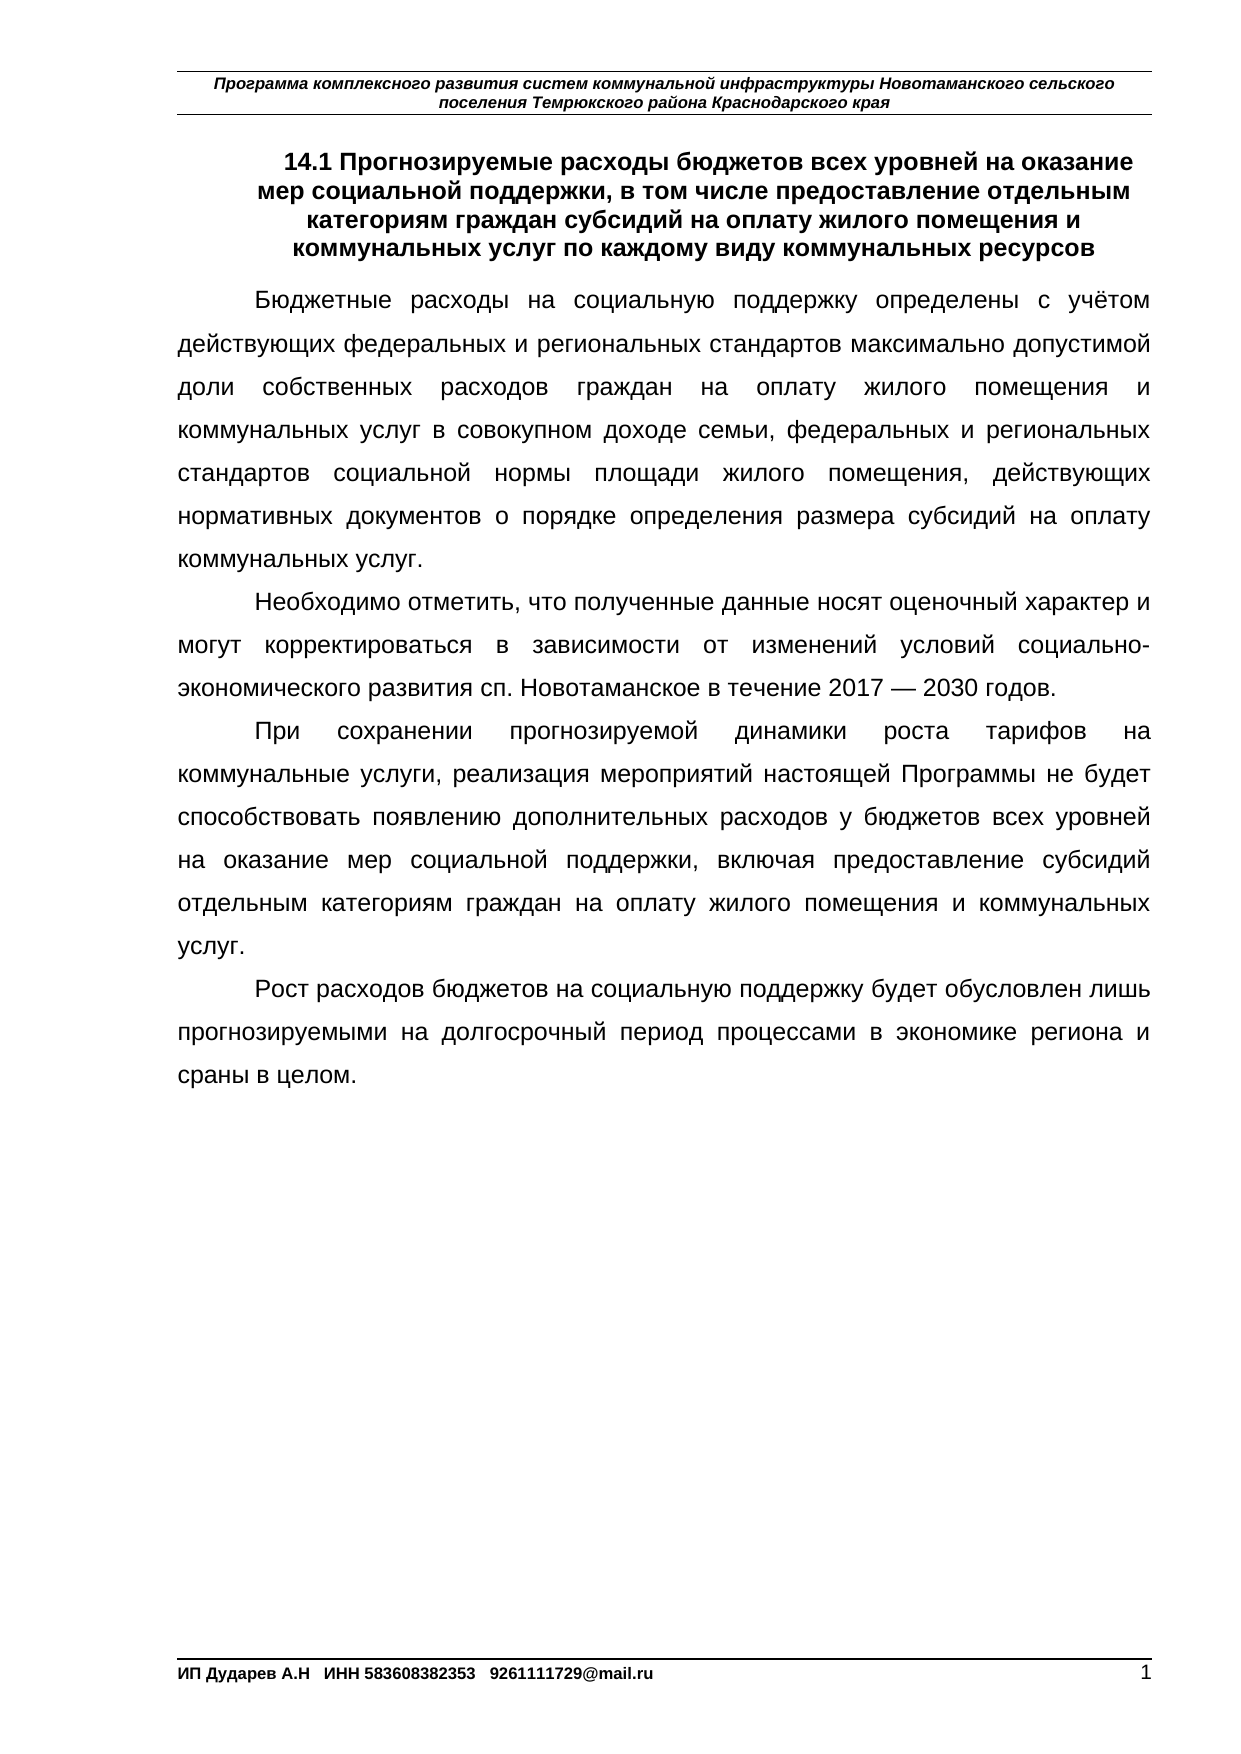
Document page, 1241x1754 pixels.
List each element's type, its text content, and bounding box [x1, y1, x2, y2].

text Рост расходов бюджетов на социальную поддержку будет обусловлен лишь прогнозируемыми на долгосрочный период процессами в экономике региона и сраны в целом. [177, 963, 1152, 1092]
subtitle Прогнозируемые расходы бюджетов всех уровней на оказание мер социальной поддержки, в том числе предоставление отдельным категориям граждан субсидий на оплату жилого помещения и коммунальных услуг по каждому виду коммунальных ресурсов [236, 147, 1152, 262]
text Необходимо отметить, что полученные данные носят оценочный характер и могут корректироваться в зависимости от изменений условий социально-экономического развития сп. Новотаманское в течение 2017 — 2030 годов. [177, 576, 1152, 705]
text Бюджетные расходы на социальную поддержку определены с учётом действующих федеральных и региональных стандартов максимально допустимой доли собственных расходов граждан на оплату жилого помещения и коммунальных услуг в совокупном доходе семьи, федеральных и региональных стандартов социальной нормы площади жилого помещения, действующих нормативных документов о порядке определения размера субсидий на оплату коммунальных услуг. [177, 274, 1152, 576]
text При сохранении прогнозируемой динамики роста тарифов на коммунальные услуги, реализация мероприятий настоящей Программы не будет способствовать появлению дополнительных расходов у бюджетов всех уровней на оказание мер социальной поддержки, включая предоставление субсидий отдельным категориям граждан на оплату жилого помещения и коммунальных услуг. [177, 705, 1152, 963]
